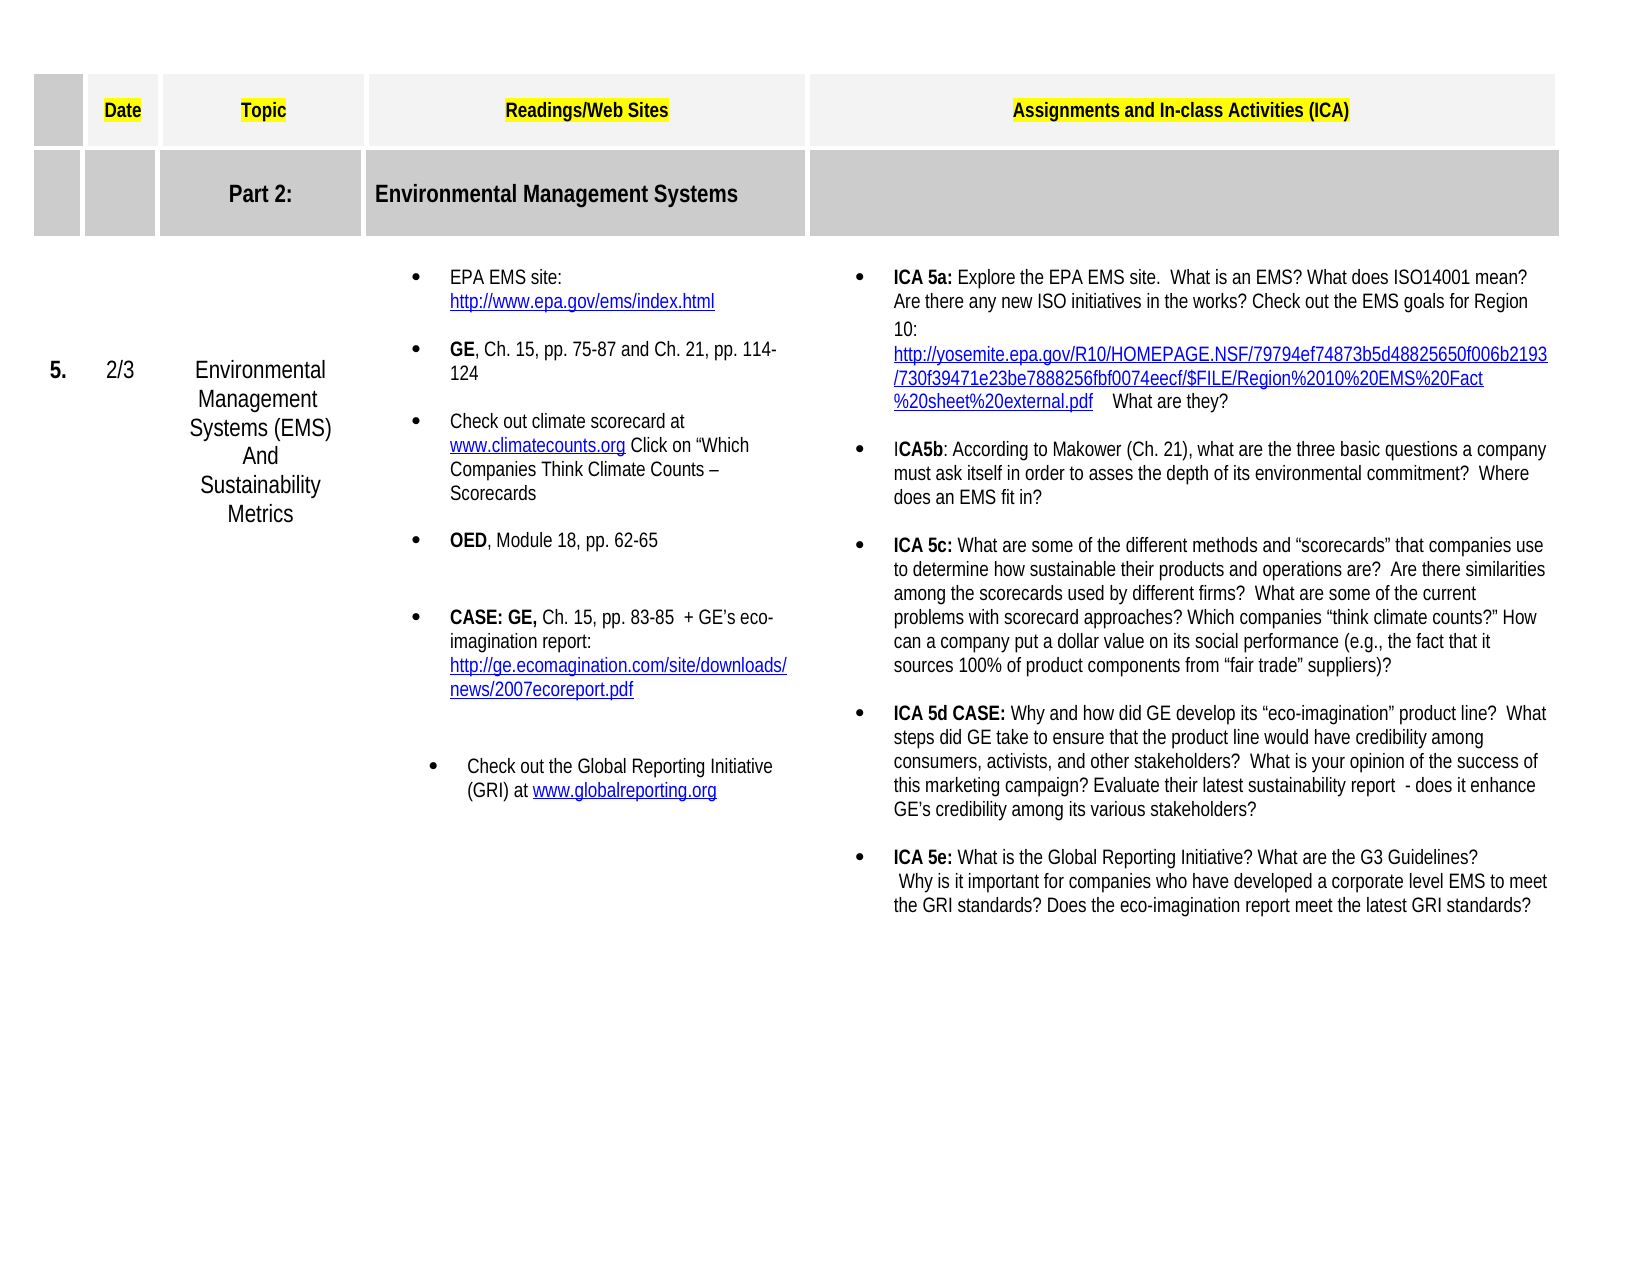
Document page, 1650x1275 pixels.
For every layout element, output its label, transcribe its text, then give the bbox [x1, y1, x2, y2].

table_header Readings/Web Sites [369, 74, 805, 146]
table_cell Environmental Management Systems (EMS) And Sustainability Metrics [160, 241, 361, 917]
table_cell 5. [34, 241, 80, 917]
table_cell Environmental Management Systems [366, 150, 805, 236]
table_header Date [88, 74, 158, 146]
table_cell [810, 150, 1559, 236]
table_header Topic [163, 74, 364, 146]
table_header Assignments and In-class Activities (ICA) [810, 74, 1555, 146]
table_cell [85, 150, 155, 236]
table_header [34, 74, 83, 146]
table_cell EPA EMS site: http://www.epa.gov/ems/index.html GE, Ch. 15, pp. 75-87 and Ch. 21, pp. 114-124 Check out climate scorecard at www.climatecounts.org Click on “Which Companies Think Climate Counts – Scorecards OED, Module 18, pp. 62-65 CASE: GE, Ch. 15, pp. 83-85 + GE’s eco- imagination report: http://ge.ecomagination.com/site/downloads/news/2007ecoreport.pdf Check out the Global Reporting Initiative (GRI) at www.globalreporting.org [366, 241, 805, 917]
table_cell 2/3 [85, 241, 155, 917]
table_cell ICA 5a: Explore the EPA EMS site. What is an EMS? What does ISO14001 mean? Are there any new ISO initiatives in the works? Check out the EMS goals for Region 10: http://yosemite.epa.gov/R10/HOMEPAGE.NSF/79794ef74873b5d48825650f006b2193/730f39471e23be7888256fbf0074eecf/$FILE/Region%2010%20EMS%20Fact%20sheet%20external.pdf What are they? ICA5b: According to Makower (Ch. 21), what are the three basic questions a company must ask itself in order to asses the depth of its environmental commitment? Where does an EMS fit in? ICA 5c: What are some of the different methods and “scorecards” that companies use to determine how sustainable their products and operations are? Are there similarities among the scorecards used by different firms? What are some of the current problems with scorecard approaches? Which companies “think climate counts?” How can a company put a dollar value on its social performance (e.g., the fact that it sources 100% of product components from “fair trade” suppliers)? ICA 5d CASE: Why and how did GE develop its “eco-imagination” product line? What steps did GE take to ensure that the product line would have credibility among consumers, activists, and other stakeholders? What is your opinion of the success of this marketing campaign? Evaluate their latest sustainability report - does it enhance GE’s credibility among its various stakeholders? ICA 5e: What is the Global Reporting Initiative? What are the G3 Guidelines? Why is it important for companies who have developed a corporate level EMS to meet the GRI standards? Does the eco-imagination report meet the latest GRI standards? [810, 241, 1559, 917]
table_cell [34, 150, 80, 236]
table_cell Part 2: [160, 150, 361, 236]
